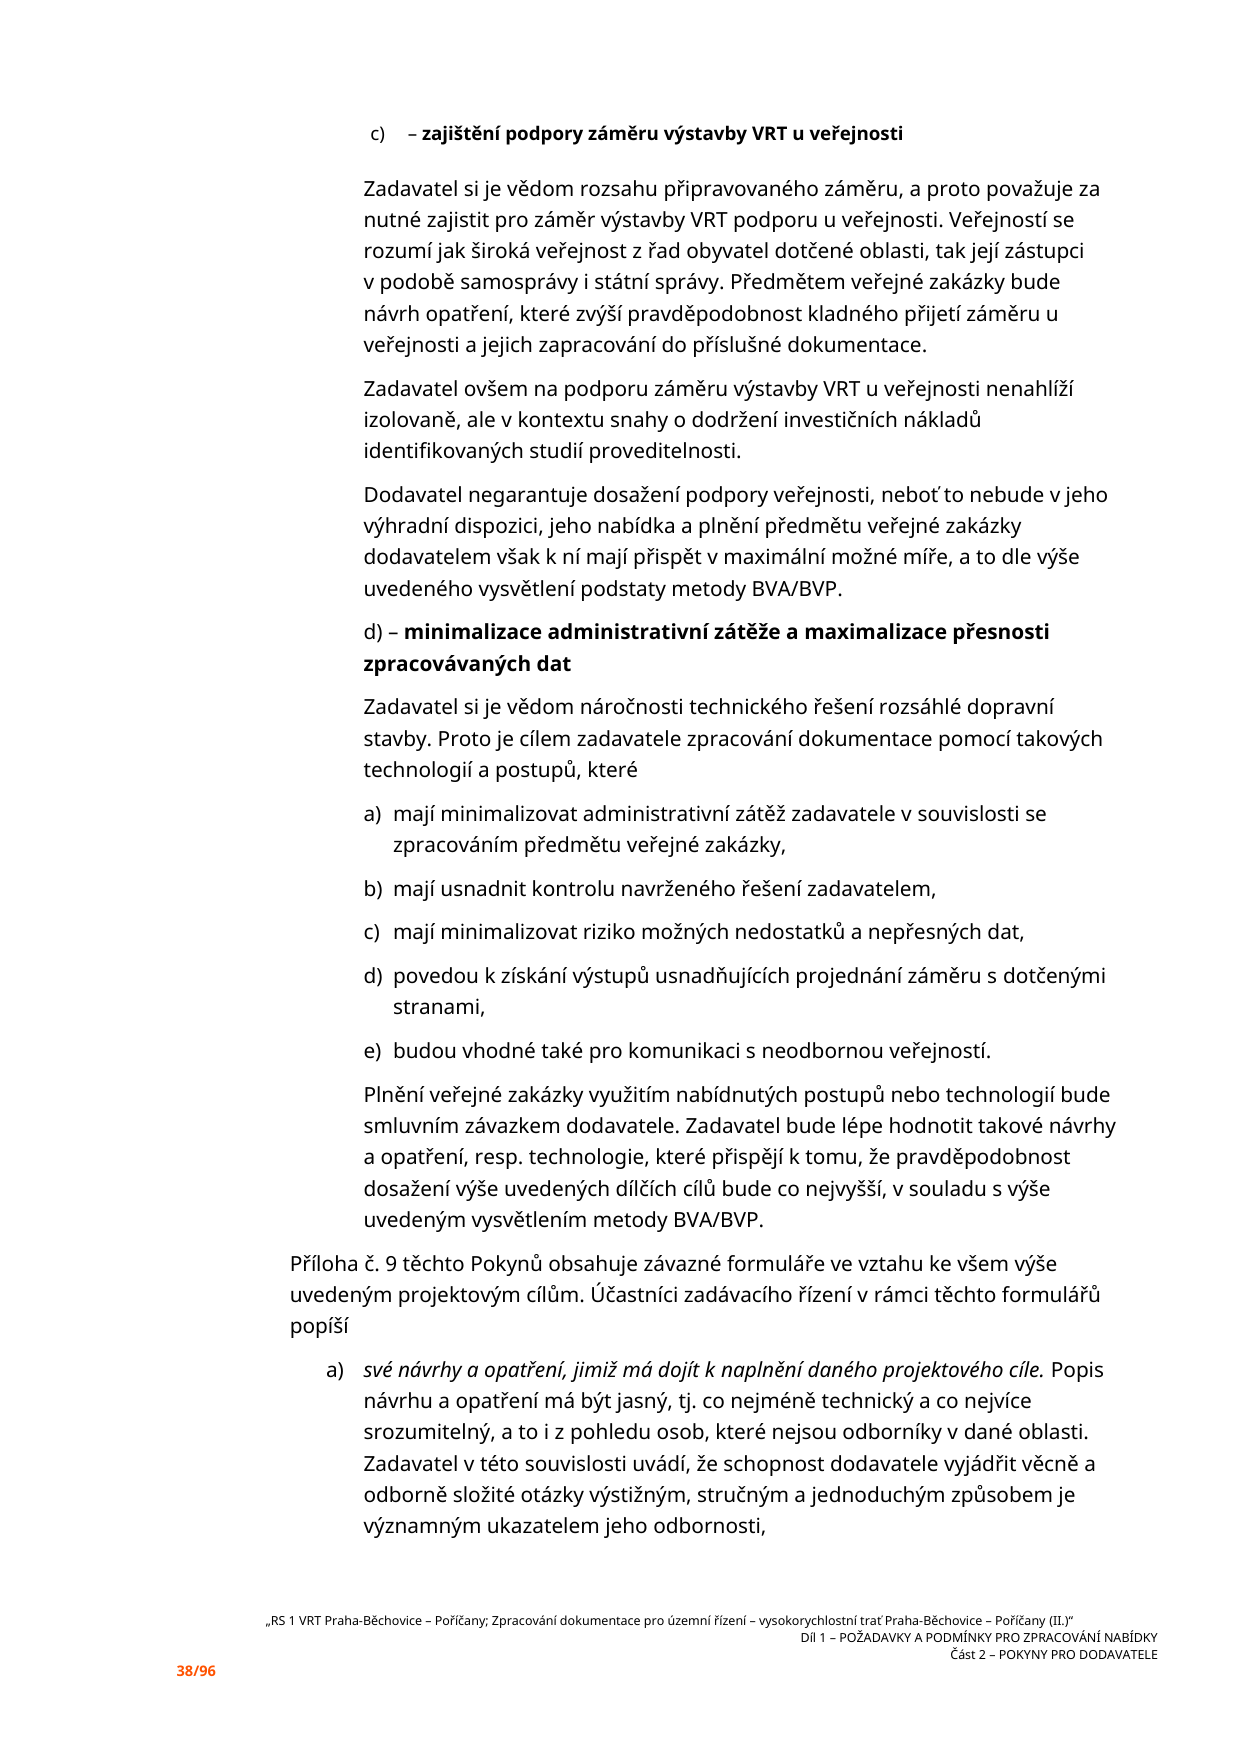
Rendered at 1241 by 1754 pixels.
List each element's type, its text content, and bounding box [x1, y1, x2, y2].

text Plnění veřejné zakázky využitím nabídnutých postupů nebo technologií bude smluvním závazkem dodavatele. Zadavatel bude lépe hodnotit takové návrhy a opatření, resp. technologie, které přispějí k tomu, že pravděpodobnost dosažení výše uvedených dílčích cílů bude co nejvyšší, v souladu s výše uvedeným vysvětlením metody BVA/BVP. [363, 1080, 1122, 1233]
list budou vhodné také pro komunikaci s neodbornou veřejností. [363, 1036, 1122, 1064]
list povedou k získání výstupů usnadňujících projednání záměru s dotčenými stranami, [363, 961, 1122, 1021]
text Příloha č. 9 těchto Pokynů obsahuje závazné formuláře ve vztahu ke všem výše uvedeným projektovým cílům. Účastníci zadávacího řízení v rámci těchto formulářů popíší [289, 1249, 1122, 1339]
list mají minimalizovat riziko možných nedostatků a nepřesných dat, [363, 917, 1122, 946]
text Zadavatel si je vědom náročnosti technického řešení rozsáhlé dopravní stavby. Proto je cílem zadavatele zpracování dokumentace pomocí takových technologií a postupů, které [363, 692, 1122, 783]
text Zadavatel si je vědom rozsahu připravovaného záměru, a proto považuje za nutné zajistit pro záměr výstavby VRT podporu u veřejnosti. Veřejností se rozumí jak široká veřejnost z řad obyvatel dotčené oblasti, tak její zástupci v podobě samosprávy i státní správy. Předmětem veřejné zakázky bude návrh opatření, které zvýší pravděpodobnost kladného přijetí záměru u veřejnosti a jejich zapracování do příslušné dokumentace. [363, 174, 1122, 358]
text Dodavatel negarantuje dosažení podpory veřejnosti, neboť to nebude v jeho výhradní dispozici, jeho nabídka a plnění předmětu veřejné zakázky dodavatelem však k ní mají přispět v maximální možné míře, a to dle výše uvedeného vysvětlení podstaty metody BVA/BVP. [363, 480, 1122, 602]
text Zadavatel ovšem na podporu záměru výstavby VRT u veřejnosti nenahlíží izolovaně, ale v kontextu snahy o dodržení investičních nákladů identifikovaných studií proveditelnosti. [363, 374, 1122, 464]
list mají minimalizovat administrativní zátěž zadavatele v souvislosti se zpracováním předmětu veřejné zakázky, [363, 799, 1122, 858]
list mají usnadnit kontrolu navrženého řešení zadavatelem, [363, 874, 1122, 902]
list d) – minimalizace administrativní zátěže a maximalizace přesnosti zpracovávaných dat [363, 617, 1122, 677]
list – zajištění podpory záměru výstavby VRT u veřejnosti [370, 121, 1122, 146]
list své návrhy a opatření, jimiž má dojít k naplnění daného projektového cíle. Popis návrhu a opatření má být jasný, tj. co nejméně technický a co nejvíce srozumitelný, a to i z pohledu osob, které nejsou odborníky v dané oblasti. Zadavatel v této souvislosti uvádí, že schopnost dodavatele vyjádřit věcně a odborně složité otázky výstižným, stručným a jednoduchým způsobem je významným ukazatelem jeho odbornosti, [326, 1355, 1122, 1539]
